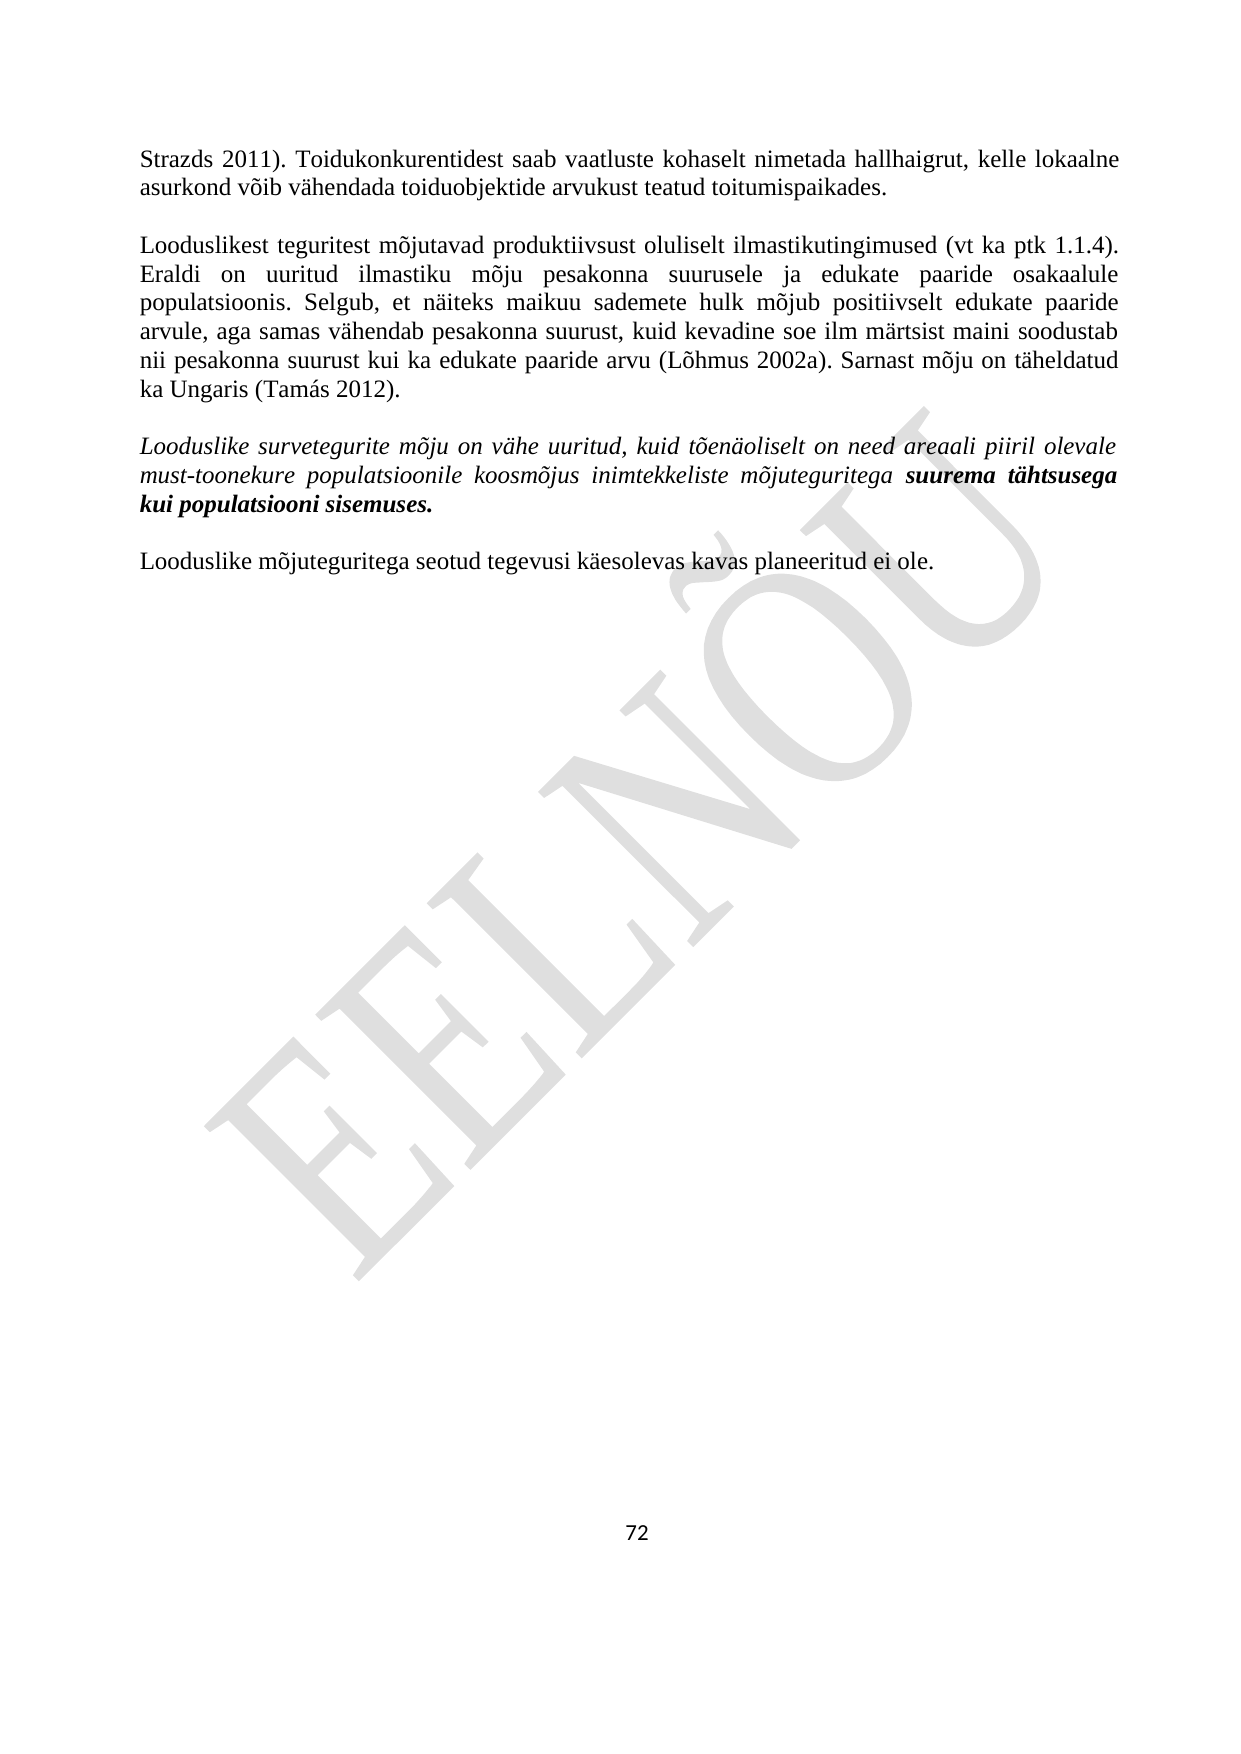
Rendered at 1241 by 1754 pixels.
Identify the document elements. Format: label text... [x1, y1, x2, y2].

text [139, 144, 1120, 201]
text Looduslike mõjuteguritega seotud tegevusi käesolevas kavas planeeritud ei ole. [139, 546, 1120, 575]
text Looduslike survetegurite mõju on vähe uuritud, kuid tõenäoliselt on need areaali piiril olevale must-toonekure populatsioonile koosmõjus inimtekkeliste mõjuteguritega suurema tähtsusega kui populatsiooni sisemuses. [139, 431, 1120, 517]
text Looduslikest teguritest mõjutavad produktiivsust oluliselt ilmastikutingimused (vt ka ptk 1.1.4). Eraldi on uuritud ilmastiku mõju pesakonna suurusele ja edukate paaride osakaalule populatsioonis. Selgub, et näiteks maikuu sademete hulk mõjub positiivselt edukate paaride arvule, aga samas vähendab pesakonna suurust, kuid kevadine soe ilm märtsist maini soodustab nii pesakonna suurust kui ka edukate paaride arvu (Lõhmus 2002a). Sarnast mõju on täheldatud ka Ungaris (Tamás 2012). [139, 230, 1120, 402]
